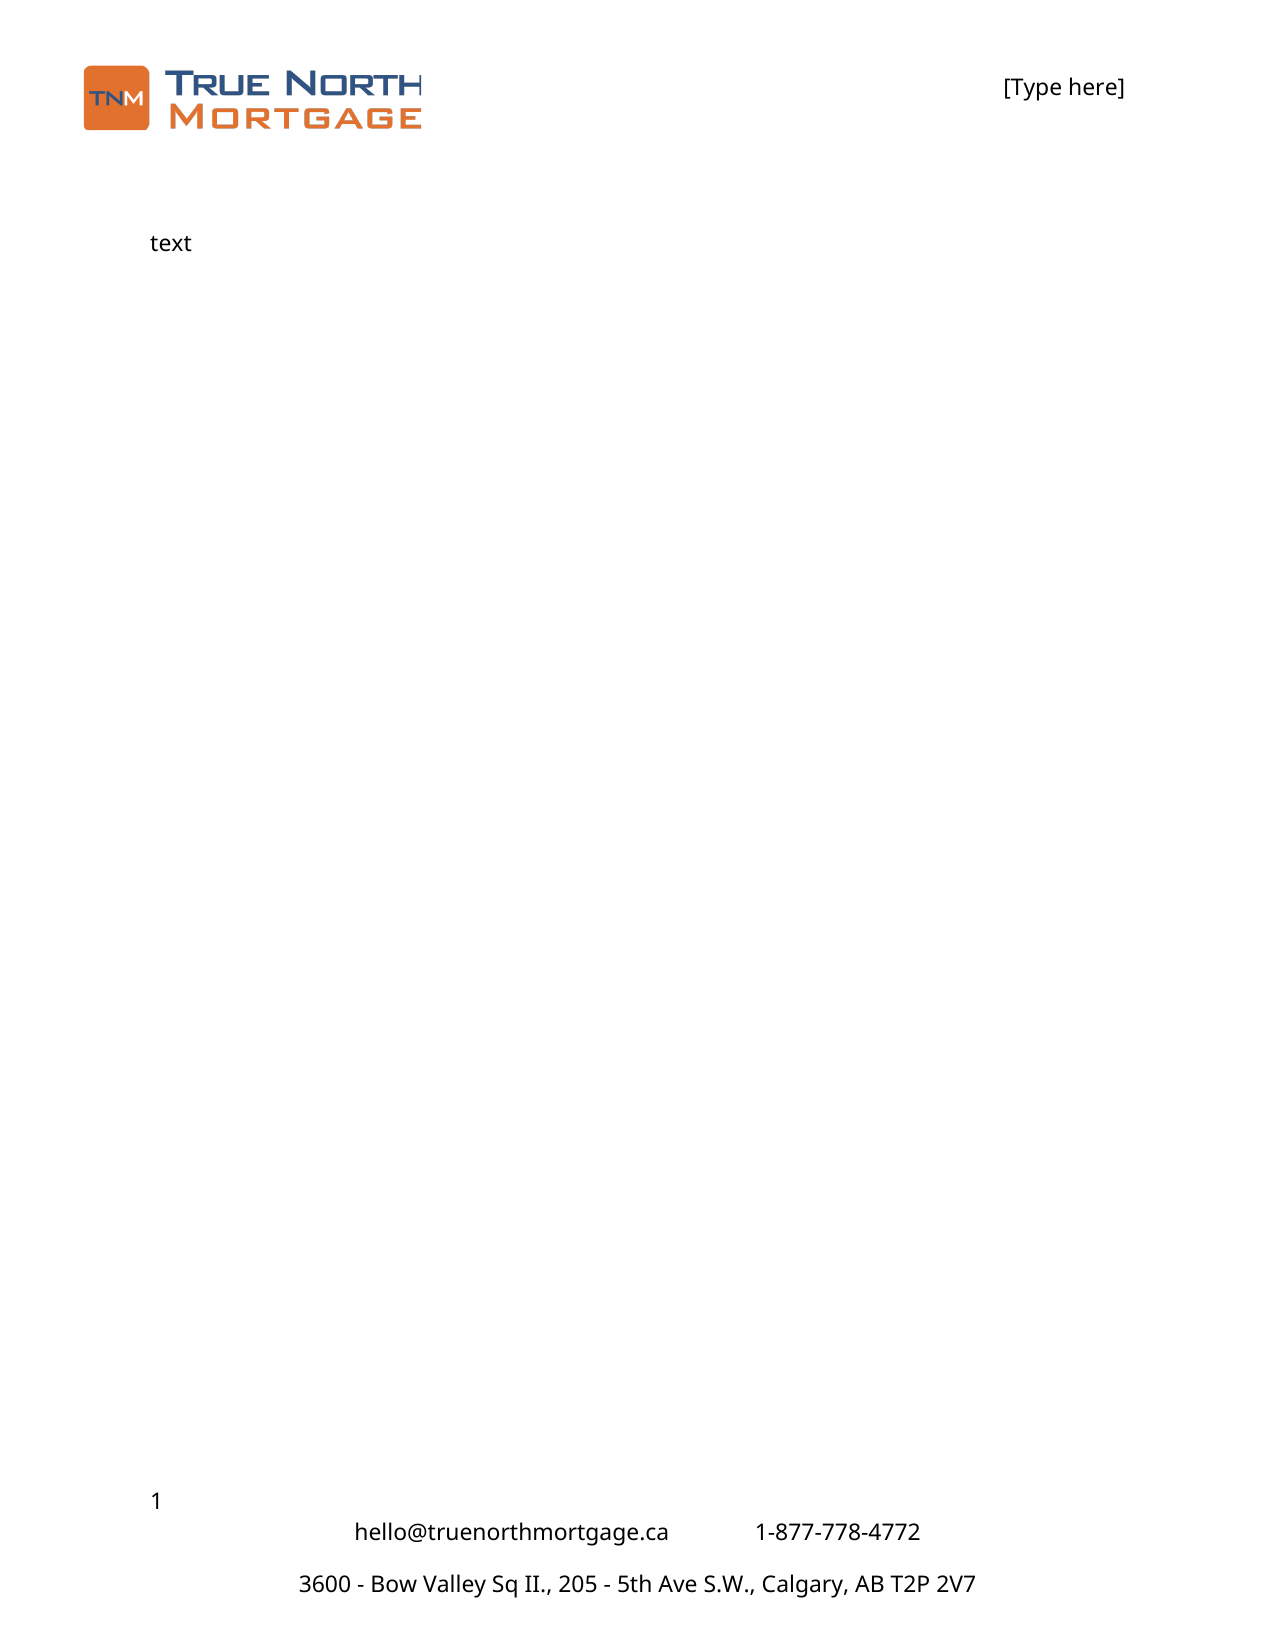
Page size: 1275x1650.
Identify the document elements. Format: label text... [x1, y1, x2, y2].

text text [150, 227, 1125, 258]
picture [83, 65, 422, 131]
